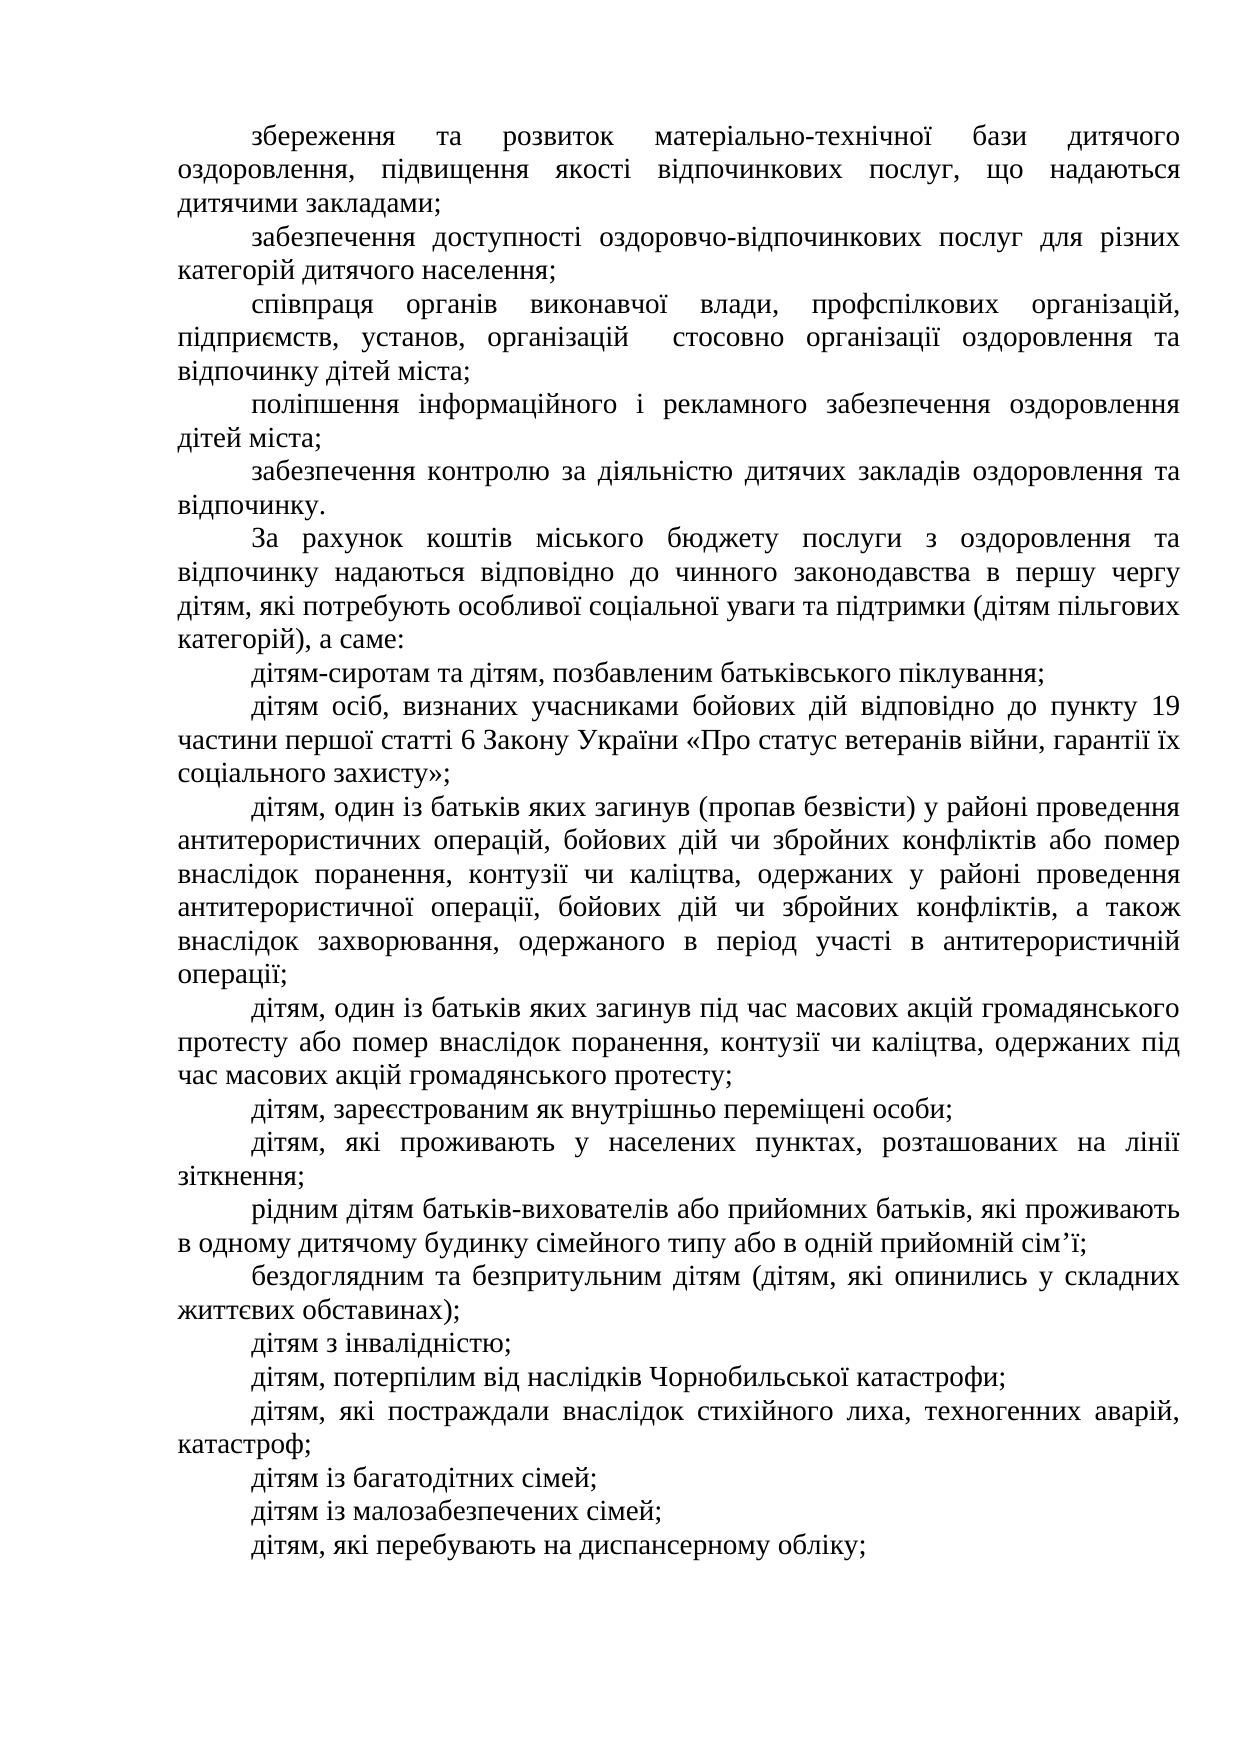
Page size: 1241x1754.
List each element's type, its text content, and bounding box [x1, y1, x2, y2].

text збереження та розвиток матеріально-технічної бази дитячого оздоровлення, підвищення якості відпочинкових послуг, що надаються дитячими закладами; [177, 118, 1181, 219]
text дітям, потерпілим від наслідків Чорнобильської катастрофи; [177, 1359, 1181, 1393]
text дітям, один із батьків яких загинув під час масових акцій громадянського протесту або помер внаслідок поранення, контузії чи каліцтва, одержаних під час масових акцій громадянського протесту; [177, 990, 1181, 1091]
text дітям із багатодітних сімей; [177, 1460, 1181, 1493]
text забезпечення контролю за діяльністю дитячих закладів оздоровлення та відпочинку. [177, 453, 1181, 521]
text дітям, зареєстрованим як внутрішньо переміщені особи; [177, 1091, 1181, 1124]
text бездоглядним та безпритульним дітям (дітям, які опинились у складних життєвих обставинах); [177, 1258, 1181, 1326]
text дітям, які постраждали внаслідок стихійного лиха, техногенних аварій, катастроф; [177, 1393, 1181, 1460]
text співпраця органів виконавчої влади, профспілкових організацій, підприємств, установ, організацій стосовно організації оздоровлення та відпочинку дітей міста; [177, 286, 1181, 386]
text За рахунок коштів міського бюджету послуги з оздоровлення та відпочинку надаються відповідно до чинного законодавства в першу чергу дітям, які потребують особливої соціальної уваги та підтримки (дітям пільгових категорій), а саме: [177, 521, 1181, 655]
text поліпшення інформаційного і рекламного забезпечення оздоровлення дітей міста; [177, 386, 1181, 453]
text дітям, які перебувають на диспансерному обліку; [177, 1527, 1181, 1560]
text дітям з інвалідністю; [177, 1326, 1181, 1359]
text забезпечення доступності оздоровчо-відпочинкових послуг для різних категорій дитячого населення; [177, 219, 1181, 286]
text рідним дітям батьків-вихователів або прийомних батьків, які проживають в одному дитячому будинку сімейного типу або в одній прийомній сім’ї; [177, 1191, 1181, 1258]
text дітям із малозабезпечених сімей; [177, 1493, 1181, 1527]
text дітям осіб, визнаних учасниками бойових дій відповідно до пункту 19 частини першої статті 6 Закону України «Про статус ветеранів війни, гарантії їх соціального захисту»; [177, 688, 1181, 789]
text дітям, які проживають у населених пунктах, розташованих на лінії зіткнення; [177, 1124, 1181, 1191]
text дітям, один із батьків яких загинув (пропав безвісти) у районі проведення антитерористичних операцій, бойових дій чи збройних конфліктів або помер внаслідок поранення, контузії чи каліцтва, одержаних у районі проведення антитерористичної операції, бойових дій чи збройних конфліктів, а також внаслідок захворювання, одержаного в період участі в антитерористичній операції; [177, 789, 1181, 990]
text дітям-сиротам та дітям, позбавленим батьківського піклування; [177, 655, 1181, 688]
